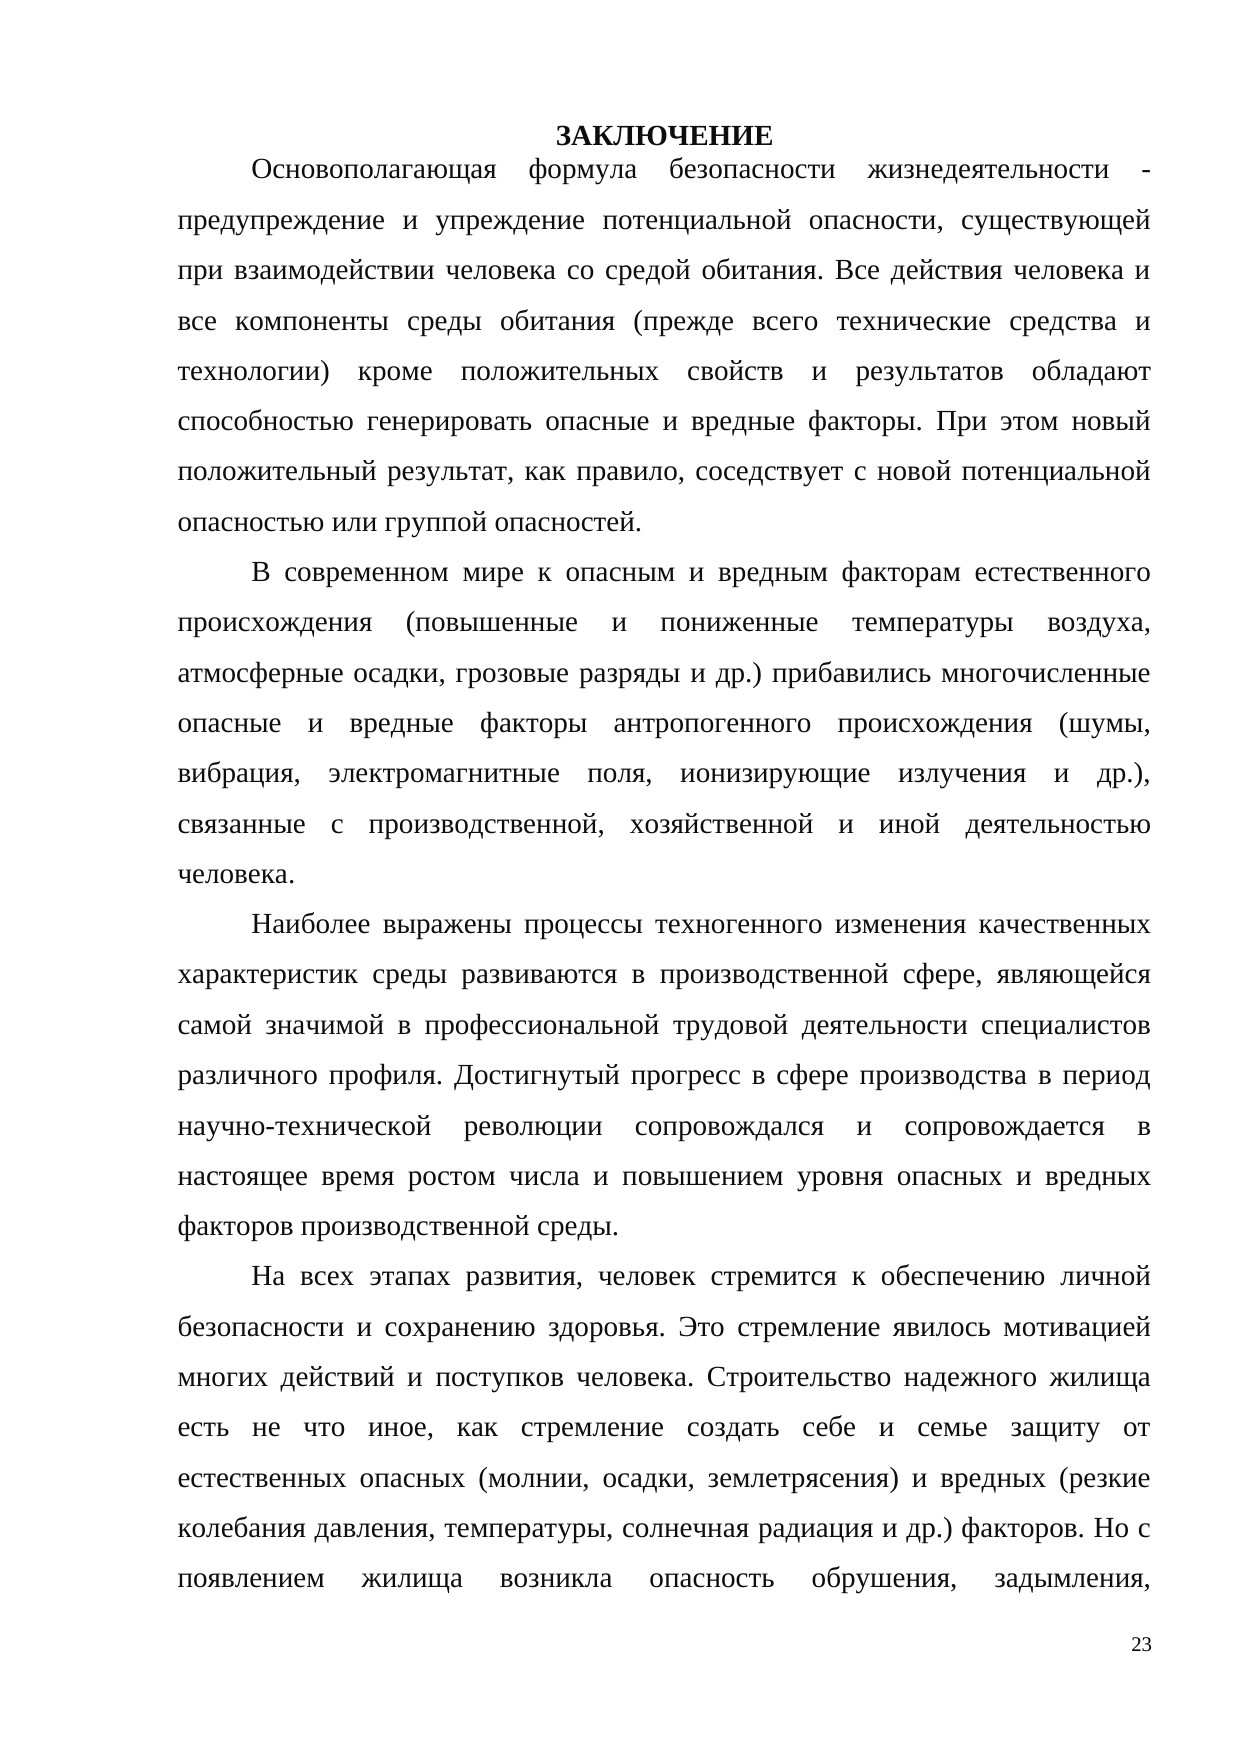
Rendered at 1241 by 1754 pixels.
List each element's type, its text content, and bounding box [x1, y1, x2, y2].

text Основополагающая формула безопасности жизнедеятельности - предупреждение и упреждение потенциальной опасности, существующей при взаимодействии человека со средой обитания. Все действия человека и все компоненты среды обитания (прежде всего технические средства и технологии) кроме положительных свойств и результатов обладают способностью генерировать опасные и вредные факторы. При этом новый положительный результат, как правило, соседствует с новой потенциальной опасностью или группой опасностей. [177, 152, 1152, 537]
subtitle ЗАКЛЮЧЕНИЕ [177, 118, 1152, 152]
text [177, 1258, 1152, 1594]
text Наиболее выражены процессы техногенного изменения качественных характеристик среды развиваются в производственной сфере, являющейся самой значимой в профессиональной трудовой деятельности специалистов различного профиля. Достигнутый прогресс в сфере производства в период научно-технической революции сопровождался и сопровождается в настоящее время ростом числа и повышением уровня опасных и вредных факторов производственной среды. [177, 906, 1152, 1242]
text В современном мире к опасным и вредным факторам естественного происхождения (повышенные и пониженные температуры воздуха, атмосферные осадки, грозовые разряды и др.) прибавились многочисленные опасные и вредные факторы антропогенного происхождения (шумы, вибрация, электромагнитные поля, ионизирующие излучения и др.), связанные с производственной, хозяйственной и иной деятельностью человека. [177, 554, 1152, 889]
